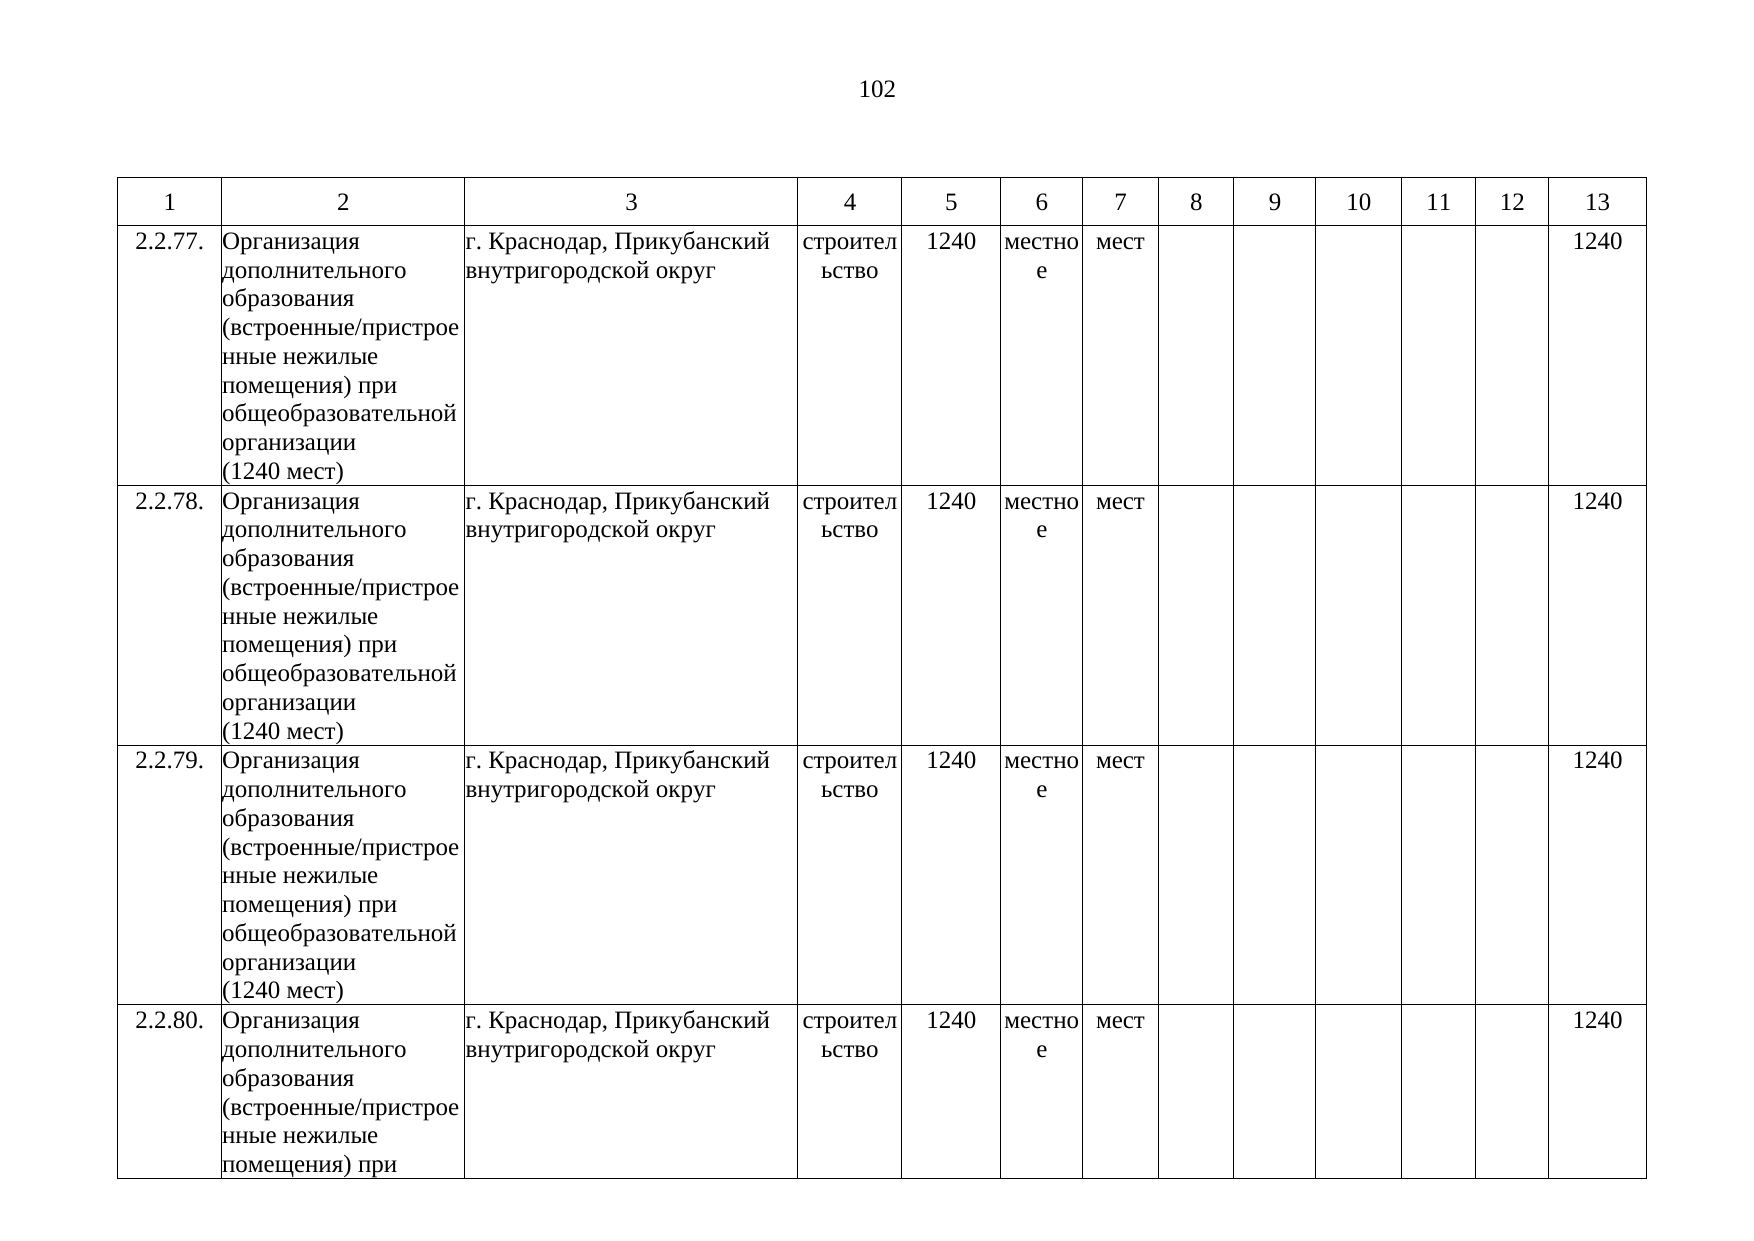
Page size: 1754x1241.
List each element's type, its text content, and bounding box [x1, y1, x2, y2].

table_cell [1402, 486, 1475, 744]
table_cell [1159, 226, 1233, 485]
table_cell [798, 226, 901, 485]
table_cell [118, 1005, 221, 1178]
table_header 13 [1549, 178, 1646, 225]
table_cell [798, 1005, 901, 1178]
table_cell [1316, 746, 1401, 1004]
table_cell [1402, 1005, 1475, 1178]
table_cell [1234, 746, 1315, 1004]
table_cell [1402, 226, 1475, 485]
table_header 8 [1159, 178, 1233, 225]
table_header 1 [118, 178, 221, 225]
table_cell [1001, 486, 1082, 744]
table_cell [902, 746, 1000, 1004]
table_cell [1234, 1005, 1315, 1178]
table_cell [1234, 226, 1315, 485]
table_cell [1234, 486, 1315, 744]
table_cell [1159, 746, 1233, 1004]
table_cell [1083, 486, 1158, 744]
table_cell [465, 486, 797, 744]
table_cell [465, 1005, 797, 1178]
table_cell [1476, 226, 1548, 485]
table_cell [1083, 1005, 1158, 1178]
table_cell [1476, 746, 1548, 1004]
table_header 5 [902, 178, 1000, 225]
table_header 12 [1476, 178, 1548, 225]
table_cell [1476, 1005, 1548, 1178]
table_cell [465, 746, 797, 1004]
table_header 10 [1316, 178, 1401, 225]
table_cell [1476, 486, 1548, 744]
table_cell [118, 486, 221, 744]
table_header 9 [1234, 178, 1315, 225]
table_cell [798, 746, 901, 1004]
table_header 4 [798, 178, 901, 225]
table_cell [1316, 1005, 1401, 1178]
table_header 11 [1402, 178, 1475, 225]
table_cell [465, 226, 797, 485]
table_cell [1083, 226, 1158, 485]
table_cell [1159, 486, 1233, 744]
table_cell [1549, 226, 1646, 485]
table_header 7 [1083, 178, 1158, 225]
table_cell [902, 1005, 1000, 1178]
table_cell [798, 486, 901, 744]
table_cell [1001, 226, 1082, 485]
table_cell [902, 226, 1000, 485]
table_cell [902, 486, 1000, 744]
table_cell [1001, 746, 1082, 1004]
table_header 2 [222, 178, 464, 225]
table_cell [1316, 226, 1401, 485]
table_header 3 [465, 178, 797, 225]
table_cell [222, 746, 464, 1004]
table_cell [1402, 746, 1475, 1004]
table_header 6 [1001, 178, 1082, 225]
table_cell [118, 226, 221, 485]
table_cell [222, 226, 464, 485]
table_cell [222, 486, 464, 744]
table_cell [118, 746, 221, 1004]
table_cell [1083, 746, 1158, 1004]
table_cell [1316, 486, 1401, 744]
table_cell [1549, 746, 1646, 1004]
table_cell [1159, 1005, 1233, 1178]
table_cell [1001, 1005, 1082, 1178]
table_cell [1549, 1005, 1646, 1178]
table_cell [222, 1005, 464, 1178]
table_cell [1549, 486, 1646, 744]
